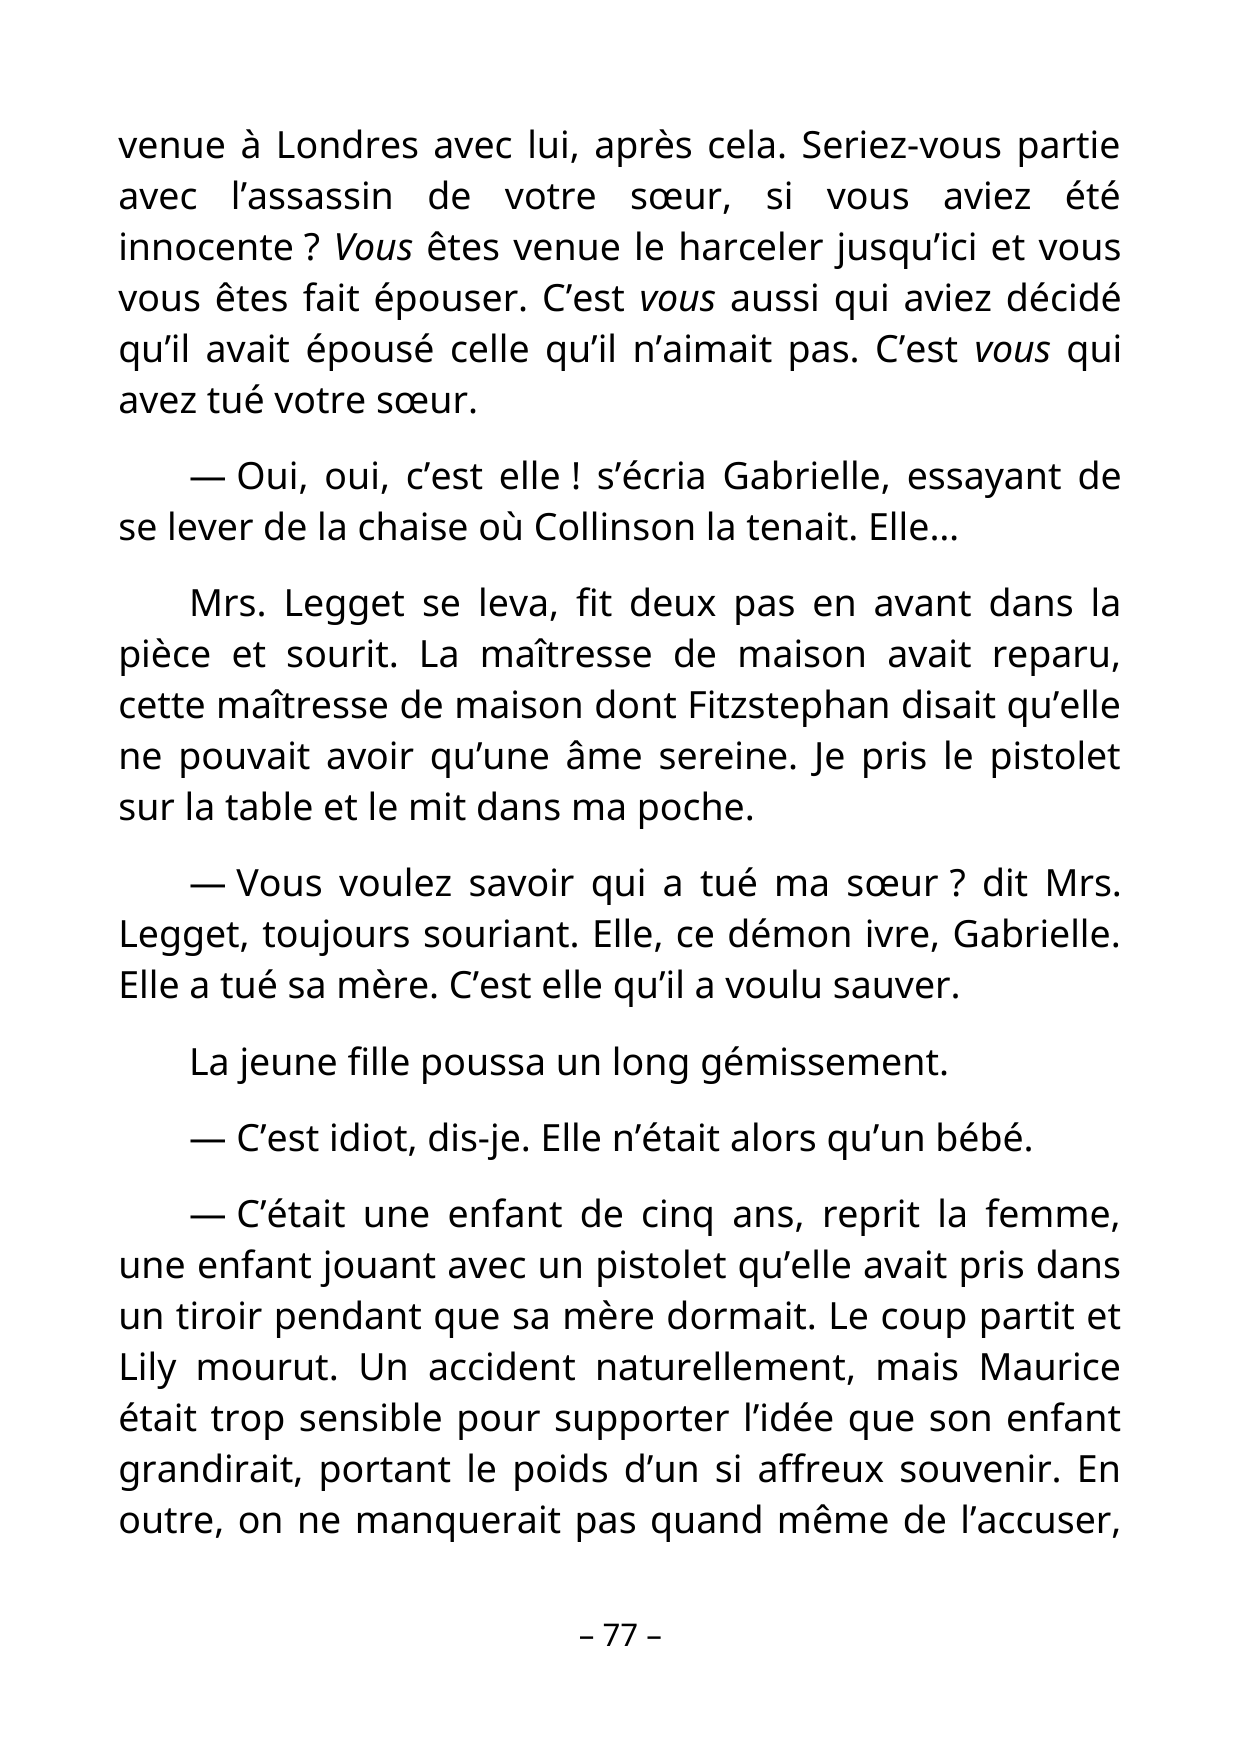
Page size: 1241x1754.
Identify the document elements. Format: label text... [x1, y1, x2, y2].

text — Oui, oui, c’est elle ! s’écria Gabrielle, essayant de se lever de la chaise où Collinson la tenait. Elle… [118, 449, 1122, 551]
text — C’est idiot, dis-je. Elle n’était alors qu’un bébé. [118, 1111, 1122, 1162]
text — Vous voulez savoir qui a tué ma sœur ? dit Mrs. Legget, toujours souriant. Elle, ce démon ivre, Gabrielle. Elle a tué sa mère. C’est elle qu’il a voulu sauver. [118, 857, 1122, 1010]
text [118, 118, 1122, 424]
text La jeune fille poussa un long gémissement. [118, 1035, 1122, 1086]
text Mrs. Legget se leva, fit deux pas en avant dans la pièce et sourit. La maîtresse de maison avait reparu, cette maîtresse de maison dont Fitzstephan disait qu’elle ne pouvait avoir qu’une âme sereine. Je pris le pistolet sur la table et le mit dans ma poche. [118, 576, 1122, 832]
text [118, 1187, 1122, 1544]
